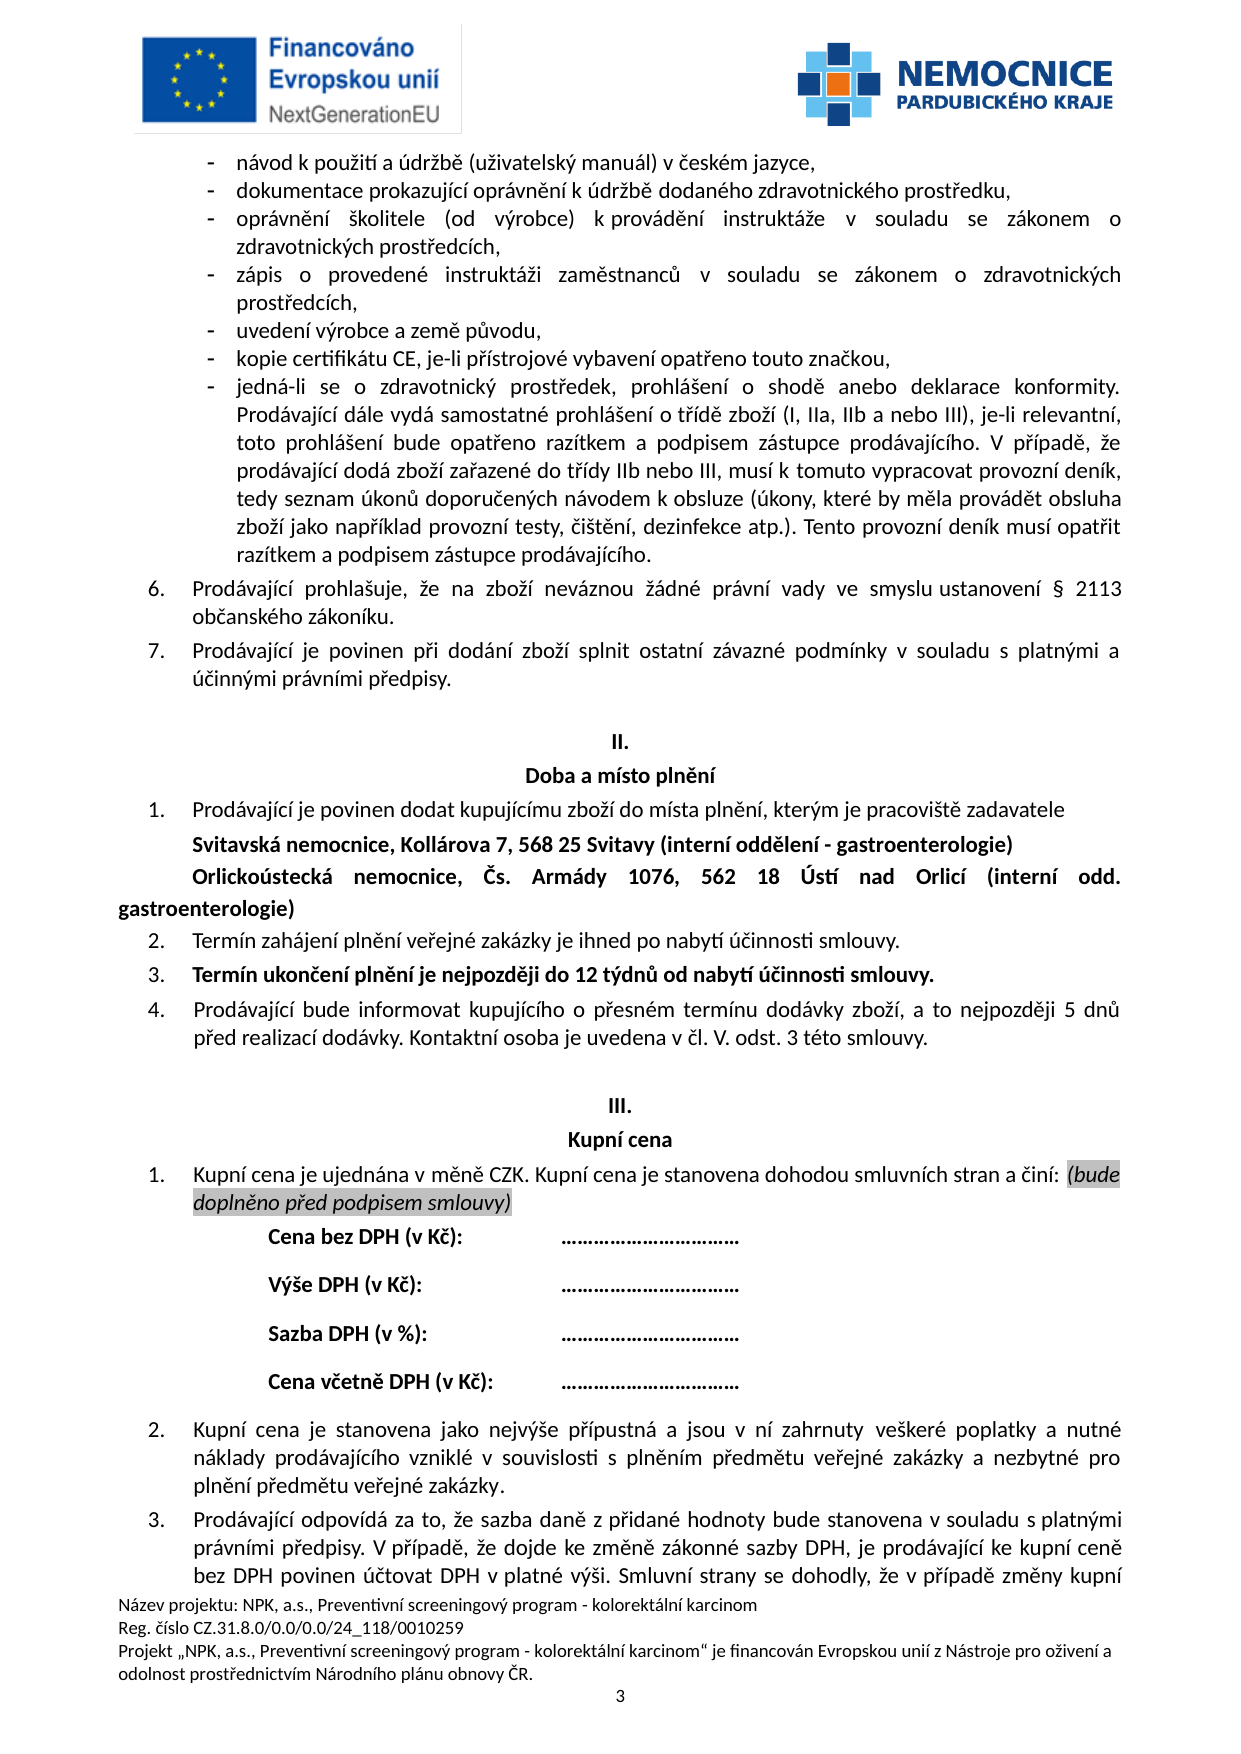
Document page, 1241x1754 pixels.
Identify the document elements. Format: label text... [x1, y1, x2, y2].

text Svitavská nemocnice, Kollárova 7, 568 25 Svitavy (interní oddělení - gastroenterologie) [192, 830, 1122, 858]
text Doba a místo plnění [118, 761, 1122, 789]
text III. [118, 1091, 1122, 1119]
list dokumentace prokazující oprávnění k údržbě dodaného zdravotnického prostředku, [207, 176, 1122, 204]
list uvedení výrobce a země původu, [207, 316, 1122, 344]
text Výše DPH (v Kč): …………………………… [268, 1270, 1122, 1298]
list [148, 1505, 1122, 1589]
list Prodávající prohlašuje, že na zboží neváznou žádné právní vady ve smyslu ustanovení § 2113 občanského zákoníku. [148, 574, 1122, 630]
text Sazba DPH (v %): …………………………… [268, 1319, 1122, 1347]
list Kupní cena je stanovena jako nejvýše přípustná a jsou v ní zahrnuty veškeré poplatky a nutné náklady prodávajícího vzniklé v souvislosti s plněním předmětu veřejné zakázky a nezbytné pro plnění předmětu veřejné zakázky. [148, 1415, 1122, 1499]
list Prodávající je povinen dodat kupujícímu zboží do místa plnění, kterým je pracoviště zadavatele [148, 795, 1122, 823]
text Cena včetně DPH (v Kč): …………………………… [268, 1367, 1122, 1395]
list jedná-li se o zdravotnický prostředek, prohlášení o shodě anebo deklarace konformity. Prodávající dále vydá samostatné prohlášení o třídě zboží (I, IIa, IIb a nebo III), je-li relevantní, toto prohlášení bude opatřeno razítkem a podpisem zástupce prodávajícího. V případě, že prodávající dodá zboží zařazené do třídy IIb nebo III, musí k tomuto vypracovat provozní deník, tedy seznam úkonů doporučených návodem k obsluze (úkony, které by měla provádět obsluha zboží jako například provozní testy, čištění, dezinfekce atp.). Tento provozní deník musí opatřit razítkem a podpisem zástupce prodávajícího. [207, 372, 1122, 568]
list Prodávající bude informovat kupujícího o přesném termínu dodávky zboží, a to nejpozději 5 dnů před realizací dodávky. Kontaktní osoba je uvedena v čl. V. odst. 3 této smlouvy. [148, 995, 1122, 1051]
list Kupní cena je ujednána v měně CZK. Kupní cena je stanovena dohodou smluvních stran a činí: (bude doplněno před podpisem smlouvy) [148, 1160, 1122, 1216]
text Kupní cena [118, 1126, 1122, 1154]
list zápis o provedené instruktáži zaměstnanců v souladu se zákonem o zdravotnických prostředcích, [207, 260, 1122, 316]
list návod k použití a údržbě (uživatelský manuál) v českém jazyce, [207, 148, 1122, 176]
list oprávnění školitele (od výrobce) k provádění instruktáže v souladu se zákonem o zdravotnických prostředcích, [207, 204, 1122, 260]
text Orlickoústecká nemocnice, Čs. Armády 1076, 562 18 Ústí nad Orlicí (interní odd. gastroenterologie) [118, 862, 1122, 922]
picture [134, 24, 463, 135]
picture [796, 41, 1113, 127]
list kopie certifikátu CE, je-li přístrojové vybavení opatřeno touto značkou, [207, 344, 1122, 372]
list Termín zahájení plnění veřejné zakázky je ihned po nabytí účinnosti smlouvy. [148, 926, 1122, 954]
list Prodávající je povinen při dodání zboží splnit ostatní závazné podmínky v souladu s platnými a účinnými právními předpisy. [148, 637, 1122, 693]
text Cena bez DPH (v Kč): …………………………… [268, 1222, 1122, 1250]
text II. [118, 727, 1122, 755]
list Termín ukončení plnění je nejpozději do 12 týdnů od nabytí účinnosti smlouvy. [148, 961, 1122, 988]
